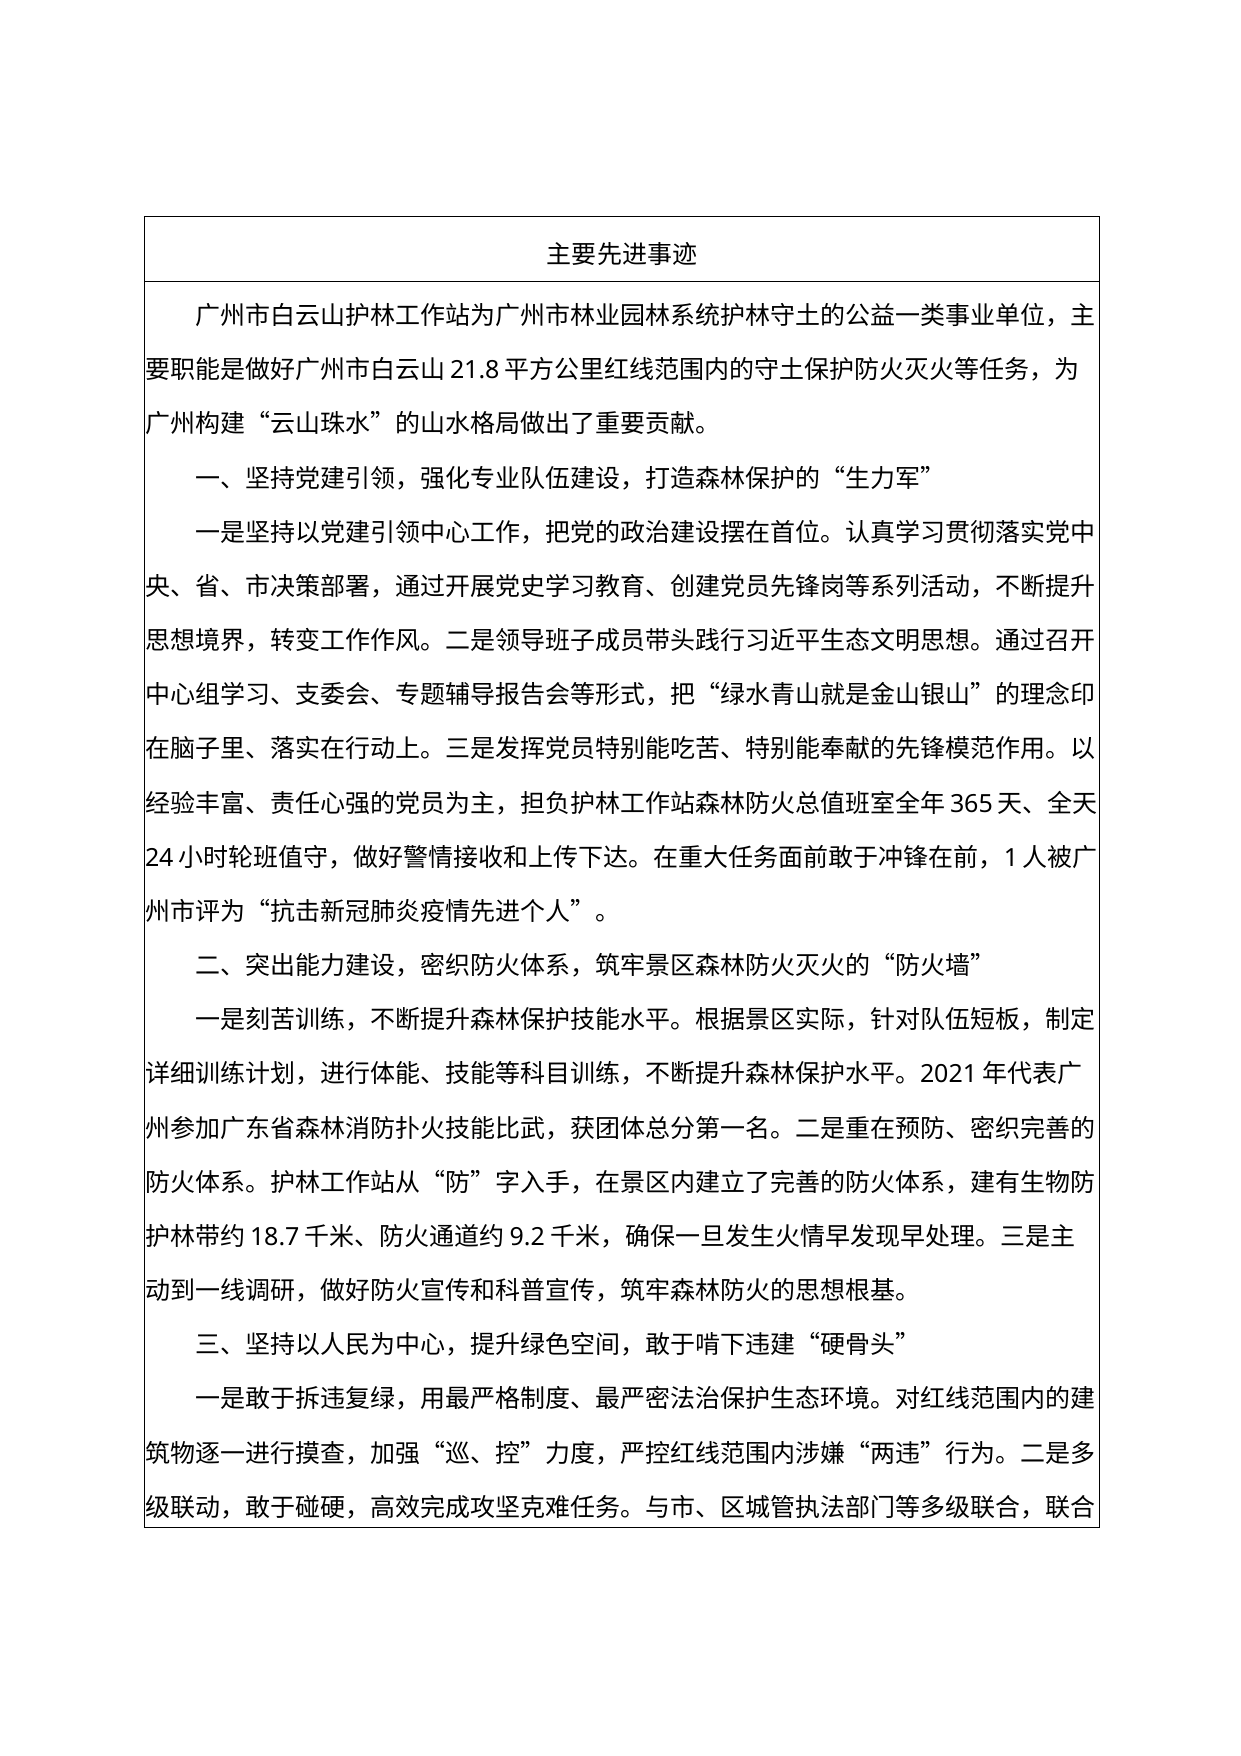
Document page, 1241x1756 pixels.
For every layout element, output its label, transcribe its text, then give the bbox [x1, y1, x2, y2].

table_header 主要先进事迹 [145, 217, 1099, 281]
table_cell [145, 282, 1099, 1527]
